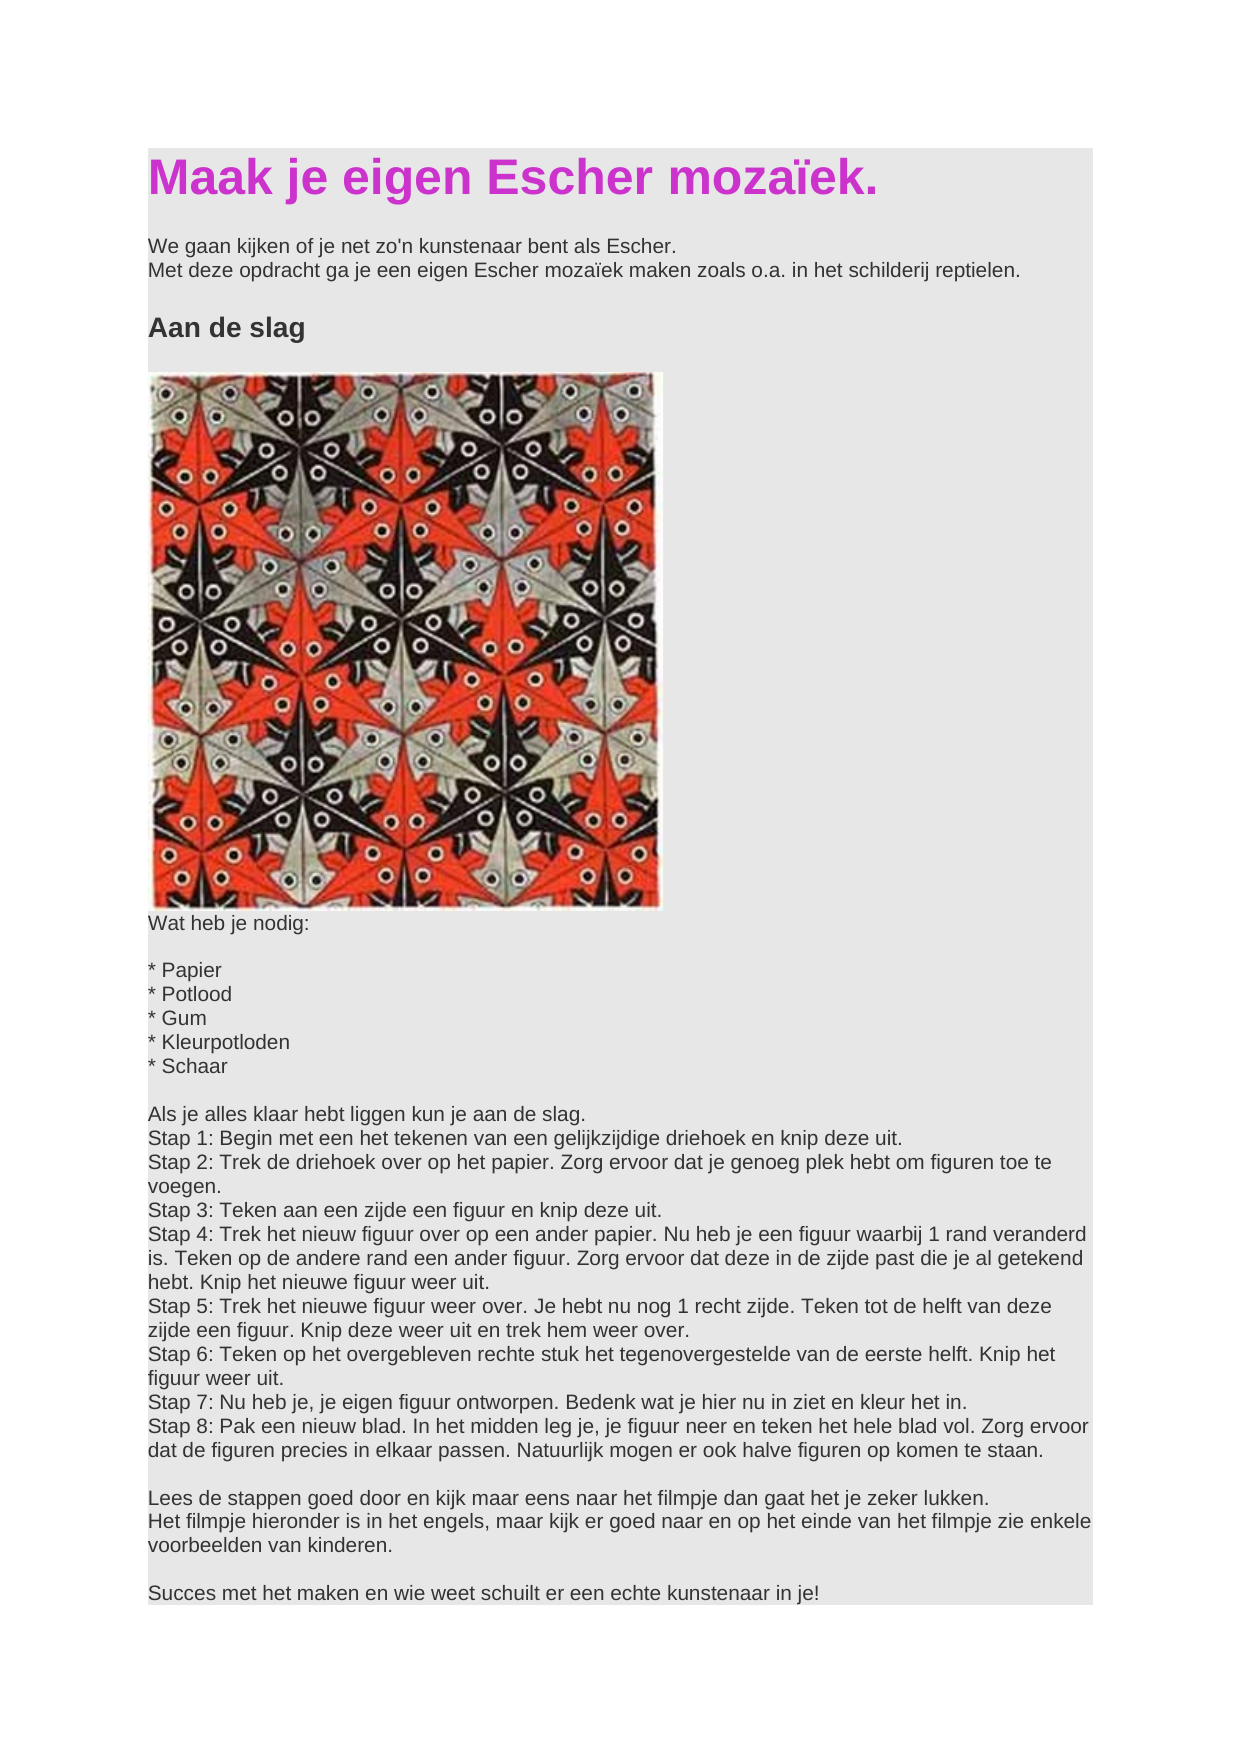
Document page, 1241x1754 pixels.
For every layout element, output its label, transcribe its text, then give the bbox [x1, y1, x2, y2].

picture [147, 372, 664, 911]
text We gaan kijken of je net zo'n kunstenaar bent als Escher. Met deze opdracht ga je een eigen Escher mozaïek maken zoals o.a. in het schilderij reptielen. [148, 234, 1093, 282]
text Aan de slag [148, 311, 1093, 344]
text Maak je eigen Escher mozaïek. [148, 148, 1093, 205]
text Wat heb je nodig: * Papier * Potlood * Gum * Kleurpotloden * Schaar Als je alles klaar hebt liggen kun je aan de slag. Stap 1: Begin met een het tekenen van een gelijkzijdige driehoek en knip deze uit. Stap 2: Trek de driehoek over op het papier. Zorg ervoor dat je genoeg plek hebt om figuren toe te voegen. Stap 3: Teken aan een zijde een figuur en knip deze uit. Stap 4: Trek het nieuw figuur over op een ander papier. Nu heb je een figuur waarbij 1 rand veranderd is. Teken op de andere rand een ander figuur. Zorg ervoor dat deze in de zijde past die je al getekend hebt. Knip het nieuwe figuur weer uit. Stap 5: Trek het nieuwe figuur weer over. Je hebt nu nog 1 recht zijde. Teken tot de helft van deze zijde een figuur. Knip deze weer uit en trek hem weer over. Stap 6: Teken op het overgebleven rechte stuk het tegenovergestelde van de eerste helft. Knip het figuur weer uit. Stap 7: Nu heb je, je eigen figuur ontworpen. Bedenk wat je hier nu in ziet en kleur het in. Stap 8: Pak een nieuw blad. In het midden leg je, je figuur neer en teken het hele blad vol. Zorg ervoor dat de figuren precies in elkaar passen. Natuurlijk mogen er ook halve figuren op komen te staan. Lees de stappen goed door en kijk maar eens naar het filmpje dan gaat het je zeker lukken. Het filmpje hieronder is in het engels, maar kijk er goed naar en op het einde van het filmpje zie enkele voorbeelden van kinderen. Succes met het maken en wie weet schuilt er een echte kunstenaar in je! [148, 910, 1093, 1605]
